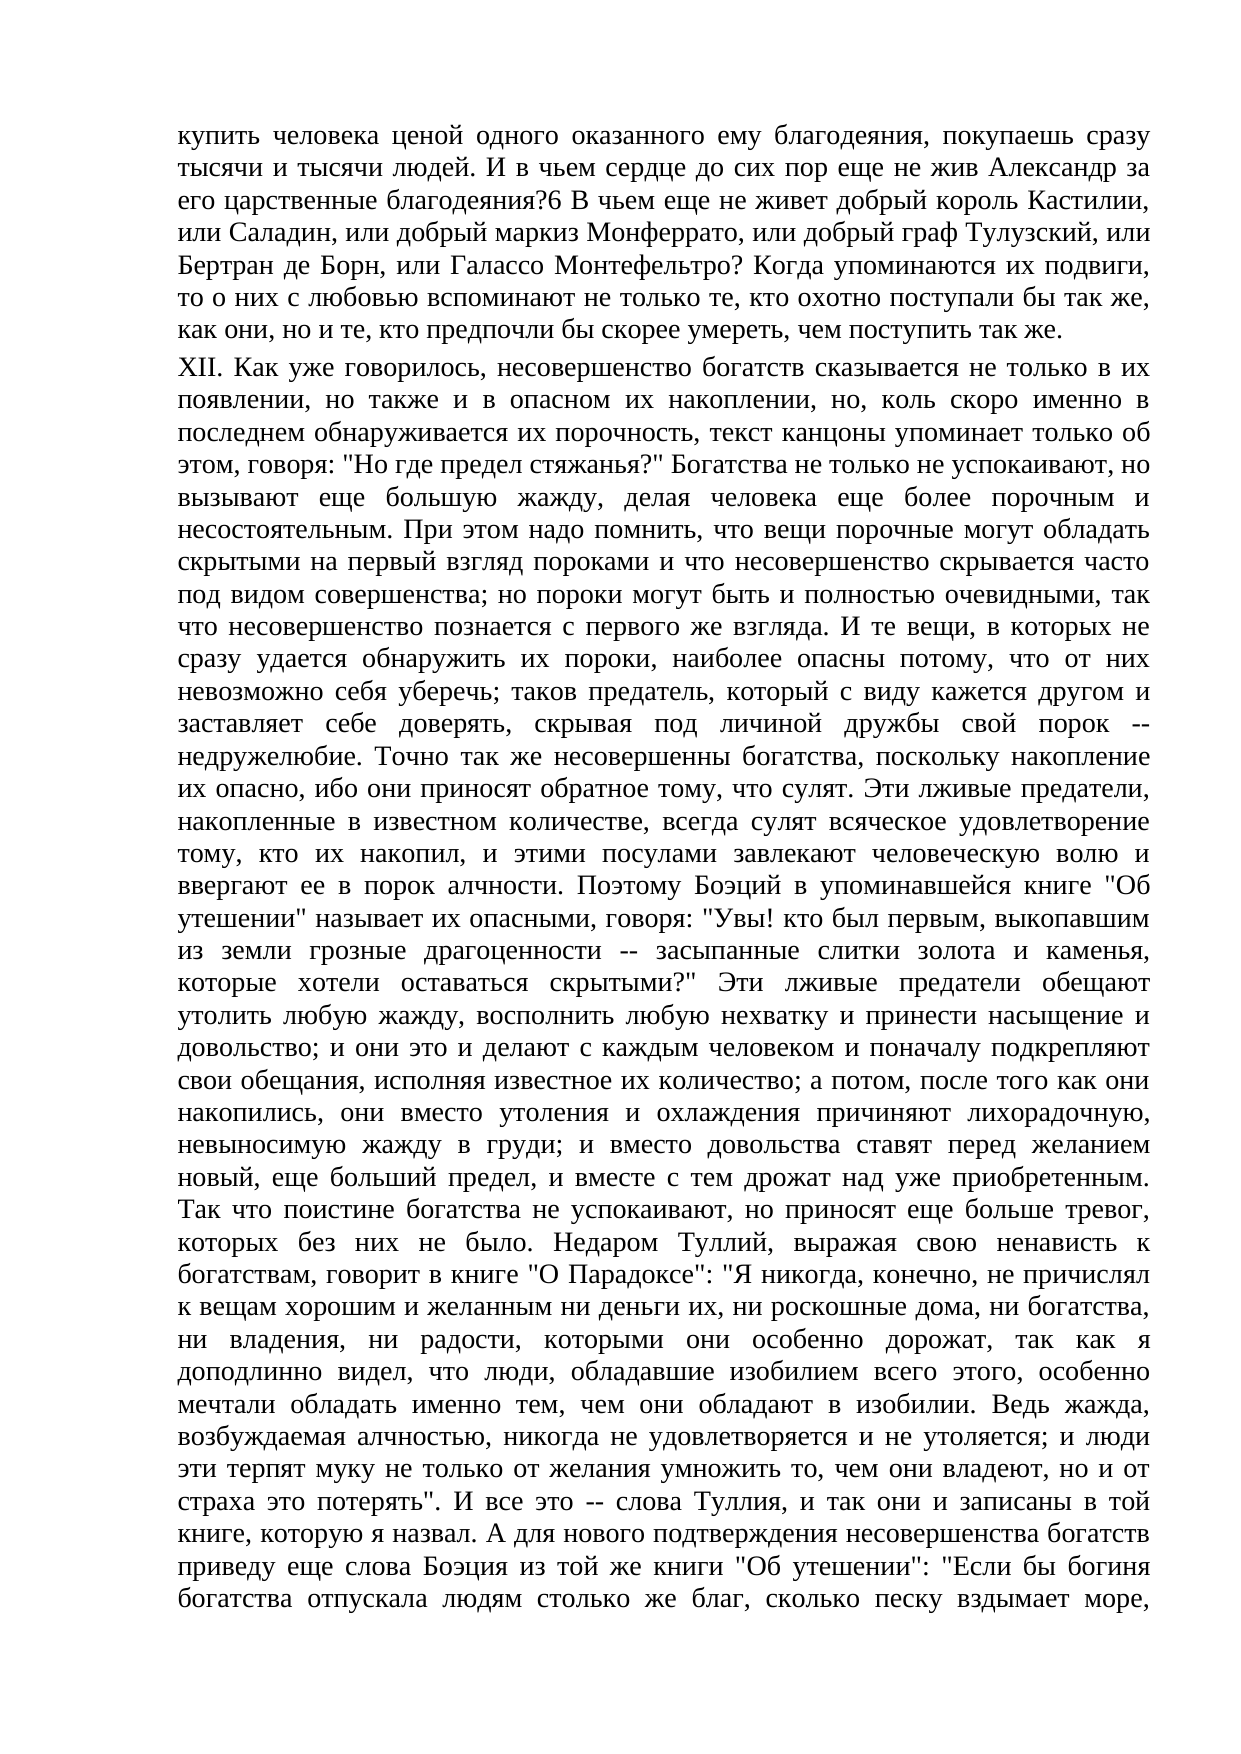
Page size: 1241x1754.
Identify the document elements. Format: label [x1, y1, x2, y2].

text [177, 118, 1152, 345]
text [177, 350, 1152, 1613]
